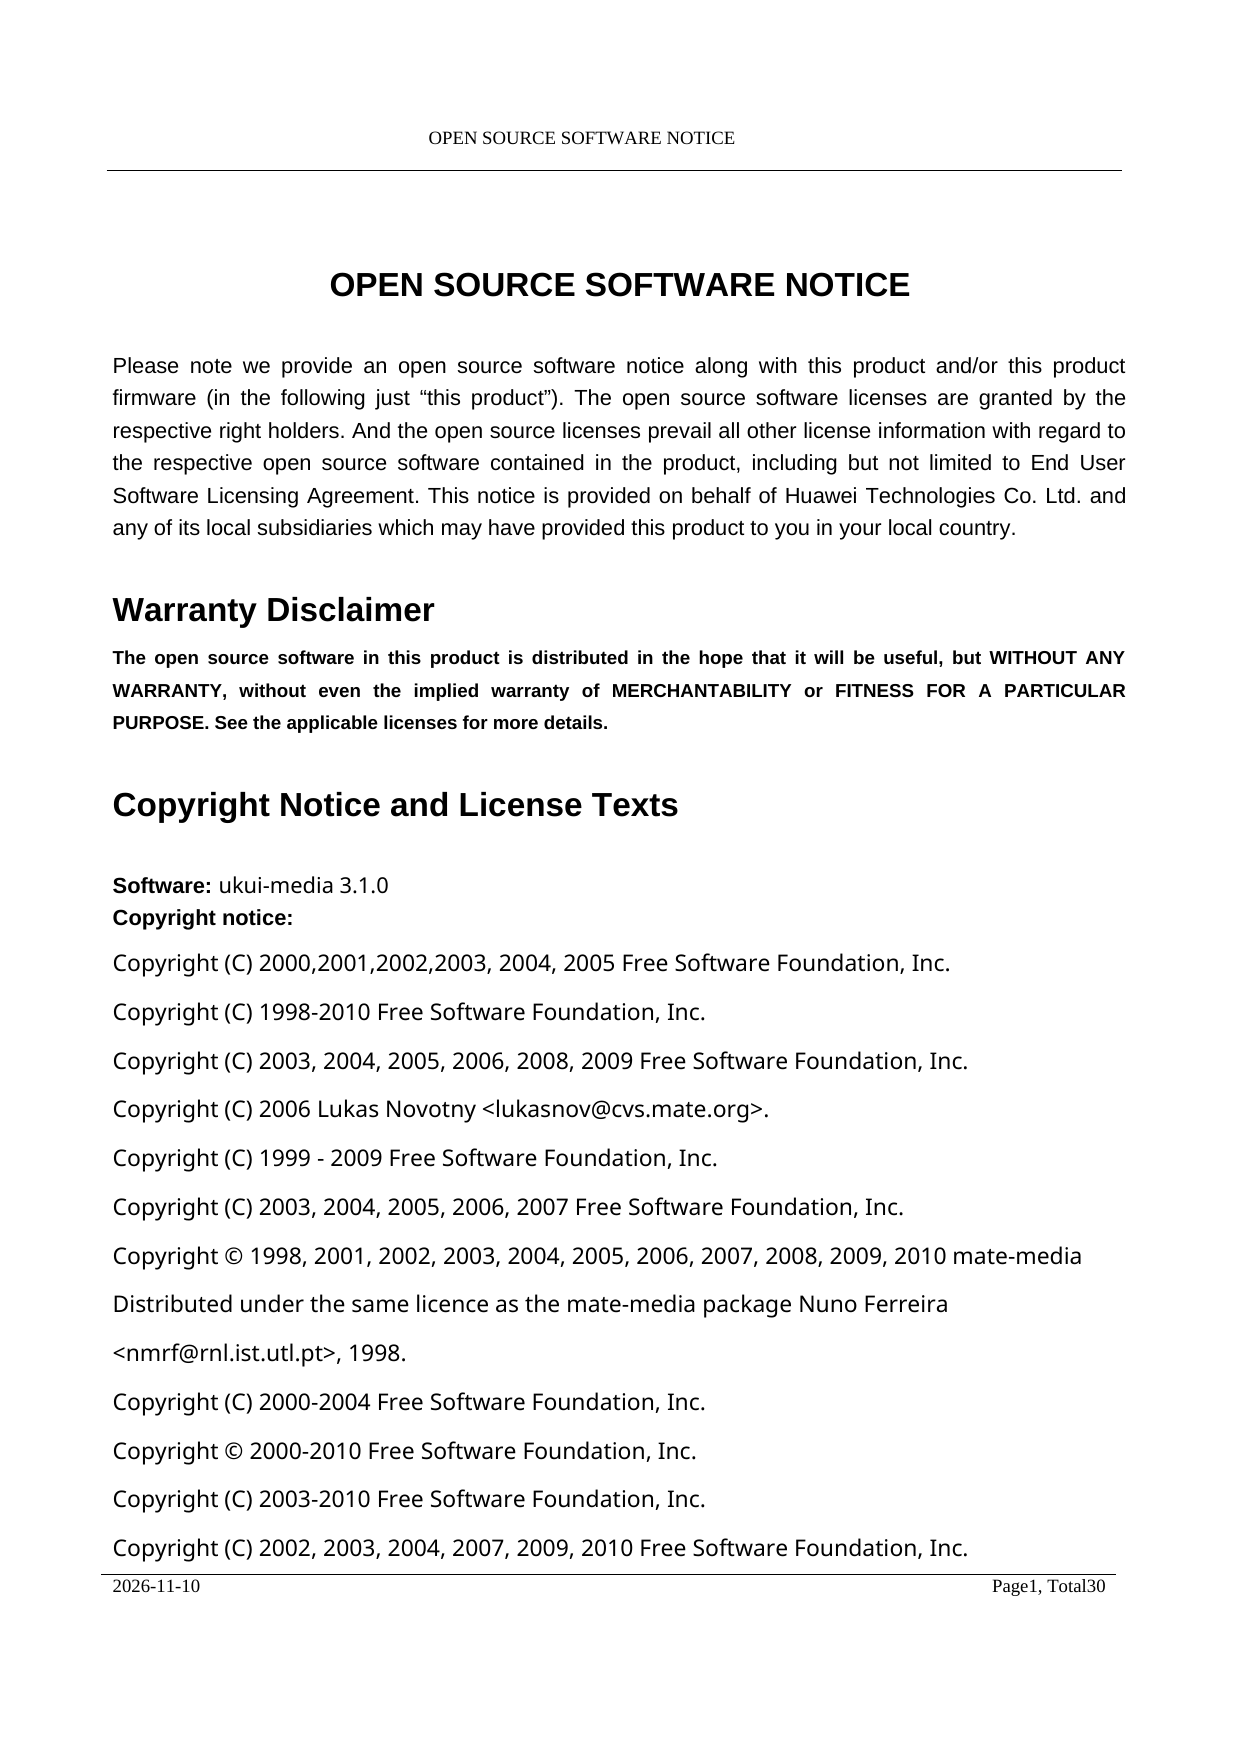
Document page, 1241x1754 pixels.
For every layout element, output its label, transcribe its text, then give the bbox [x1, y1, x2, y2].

text Copyright Notice and License Texts [112, 771, 1128, 836]
text Copyright notice: [112, 901, 1128, 934]
text The open source software in this product is distributed in the hope that it will be useful, but WITHOUT ANY WARRANTY, without even the implied warranty of MERCHANTABILITY or FITNESS FOR A PARTICULAR PURPOSE. See the applicable licenses for more details. [112, 641, 1128, 739]
text Warranty Disclaimer [112, 576, 1128, 641]
text Please note we provide an open source software notice along with this product and/or this product firmware (in the following just “this product”). The open source software licenses are granted by the respective right holders. And the open source licenses prevail all other license information with regard to the respective open source software contained in the product, including but not limited to End User Software Licensing Agreement. This notice is provided on behalf of Huawei Technologies Co. Ltd. and any of its local subsidiaries which may have provided this product to you in your local country. [112, 349, 1128, 544]
text Software: ukui-media 3.1.0 [112, 869, 1128, 901]
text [112, 947, 1128, 1564]
text OPEN SOURCE SOFTWARE NOTICE [112, 251, 1128, 316]
